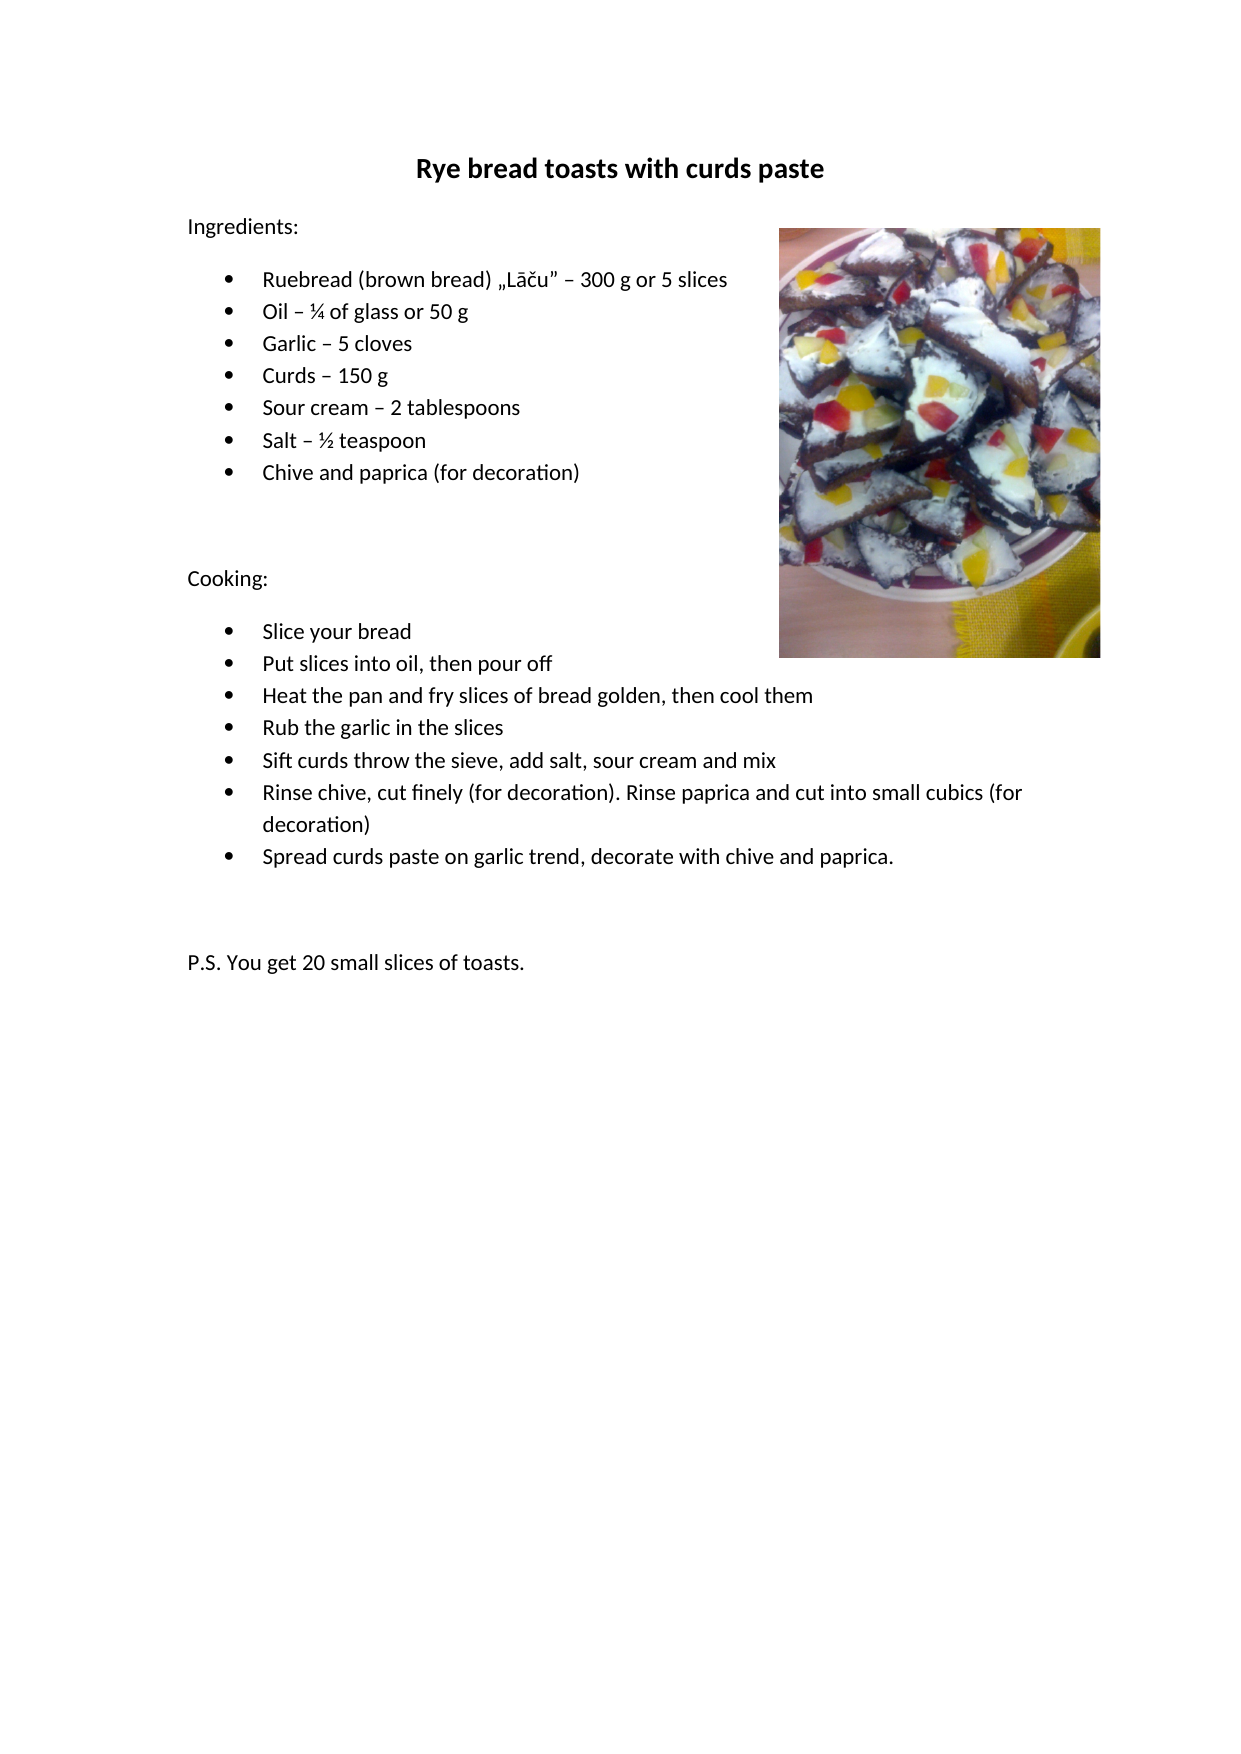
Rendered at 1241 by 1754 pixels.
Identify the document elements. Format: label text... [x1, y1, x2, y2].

text P.S. You get 20 small slices of toasts. [187, 948, 1053, 976]
text Ingredients: [187, 212, 1053, 240]
list Rub the garlic in the slices [225, 713, 1053, 742]
list Heat the pan and fry slices of bread golden, then cool them [225, 681, 1053, 709]
list Sift curds throw the sieve, add salt, sour cream and mix [225, 746, 1053, 774]
list Oil – ¼ of glass or 50 g [225, 297, 779, 325]
list Ruebread (brown bread) „Lāču” – 300 g or 5 slices [225, 265, 779, 293]
list Sour cream – 2 tablespoons [225, 393, 779, 422]
list Curds – 150 g [225, 361, 779, 389]
list Slice your bread [225, 617, 779, 645]
list Spread curds paste on garlic trend, decorate with chive and paprica. [225, 842, 1053, 870]
list Put slices into oil, then pour off [225, 649, 1053, 677]
picture [779, 228, 1101, 658]
text Cooking: [187, 564, 779, 592]
list Chive and paprica (for decoration) [225, 458, 779, 486]
text Rye bread toasts with curds paste [187, 150, 1053, 186]
list Rinse chive, cut finely (for decoration). Rinse paprica and cut into small cubics (for decoration) [225, 778, 1053, 838]
list Salt – ½ teaspoon [225, 426, 779, 454]
list Garlic – 5 cloves [225, 329, 779, 357]
